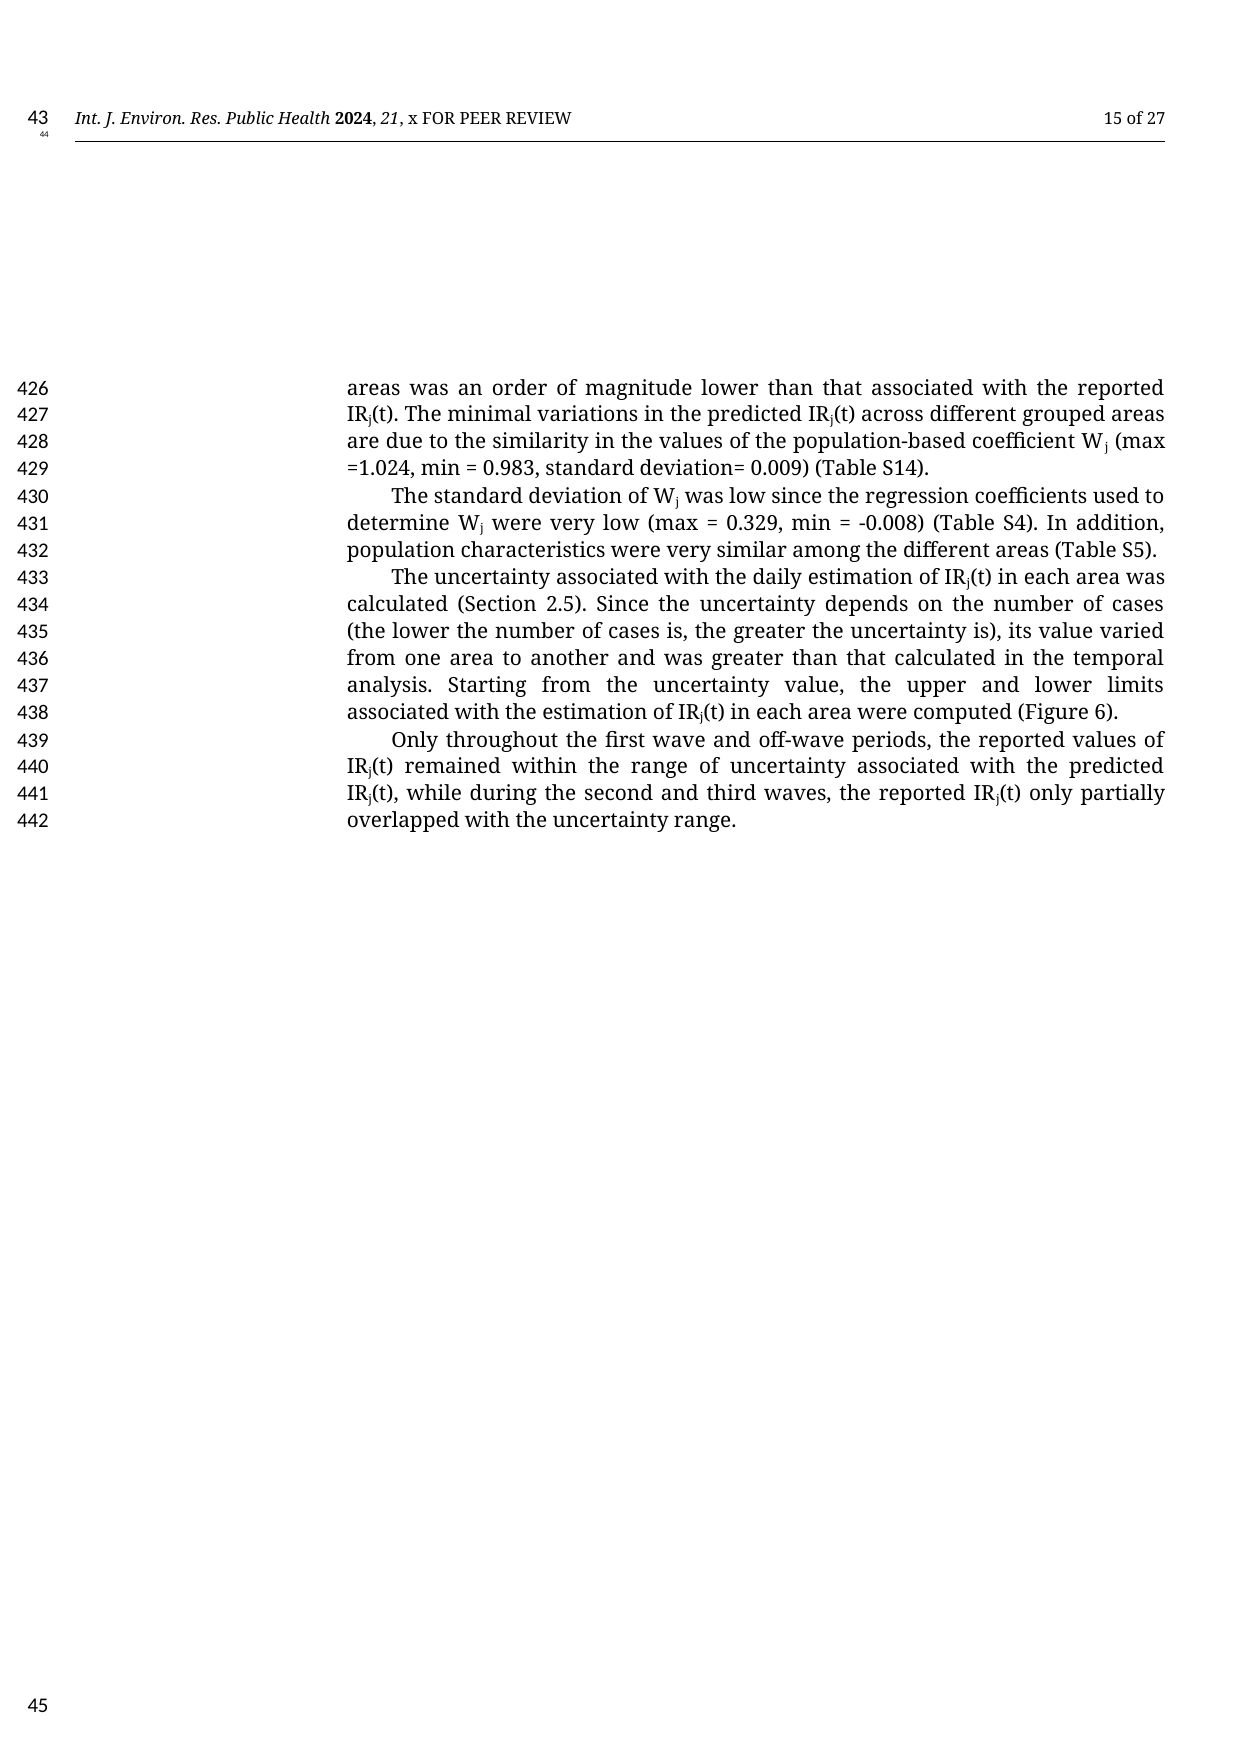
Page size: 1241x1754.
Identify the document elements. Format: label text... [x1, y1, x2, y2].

text The uncertainty associated with the daily estimation of IRj(t) in each area was calculated (Section 2.5). Since the uncertainty depends on the number of cases (the lower the number of cases is, the greater the uncertainty is), its value varied from one area to another and was greater than that calculated in the temporal analysis. Starting from the uncertainty value, the upper and lower limits associated with the estimation of IRj(t) in each area were computed (Figure 6). [347, 563, 1165, 726]
text The standard deviation of Wj was low since the regression coefficients used to determine Wj were very low (max = 0.329, min = -0.008) (Table S4). In addition, population characteristics were very similar among the different areas (Table S5). [347, 482, 1165, 563]
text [347, 374, 1165, 482]
text Only throughout the first wave and off-wave periods, the reported values of IRj(t) remained within the range of uncertainty associated with the predicted IRj(t), while during the second and third waves, the reported IRj(t) only partially overlapped with the uncertainty range. [347, 726, 1165, 834]
